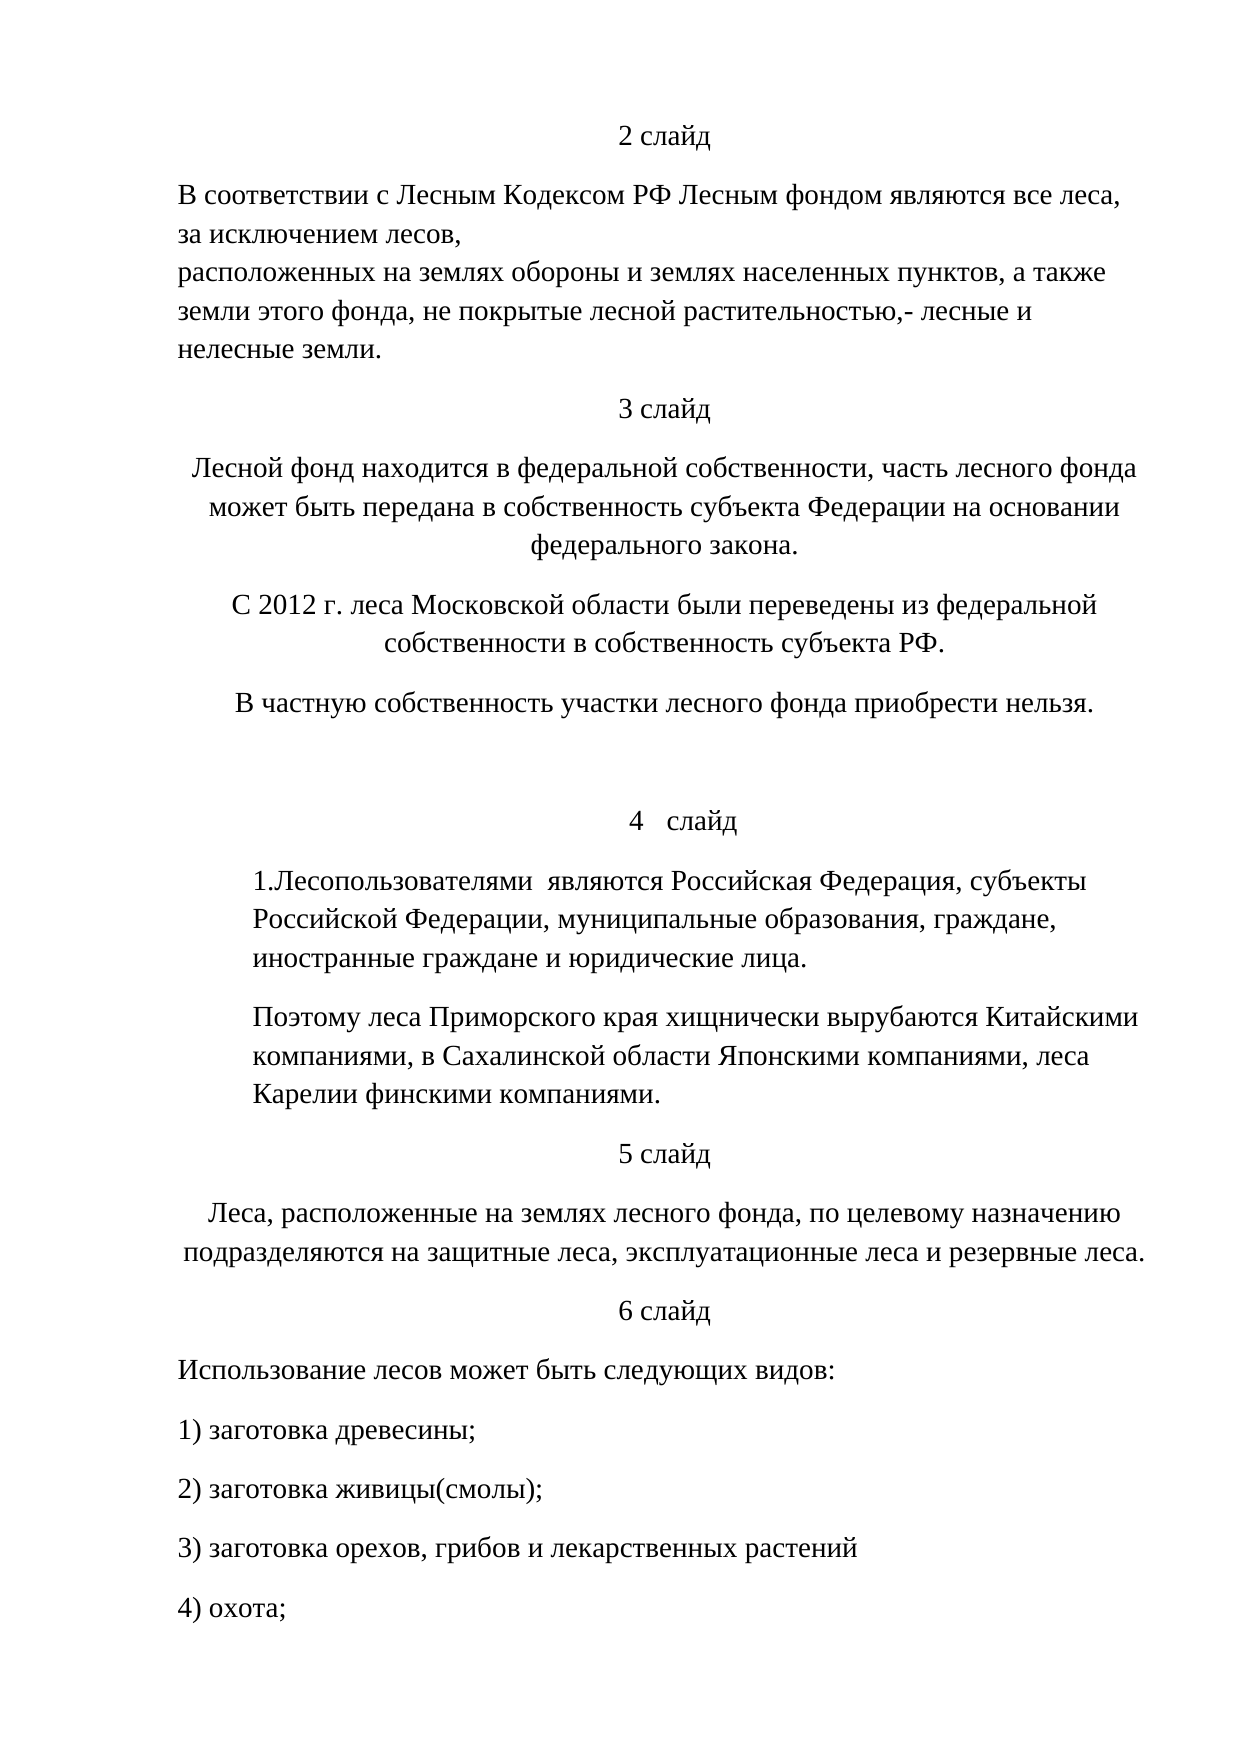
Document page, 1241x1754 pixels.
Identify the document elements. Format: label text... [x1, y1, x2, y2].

list слайд [215, 803, 1152, 837]
text Лесной фонд находится в федеральной собственности, часть лесного фонда может быть передана в собственность субъекта Федерации на основании федерального закона. [177, 450, 1152, 561]
text 4) охота; [177, 1590, 1152, 1623]
text 2 слайд [177, 118, 1152, 152]
text 6 слайд [177, 1293, 1152, 1327]
text 1.Лесопользователями являются Российская Федерация, субъекты Российской Федерации, муниципальные образования, граждане, иностранные граждане и юридические лица. [252, 863, 1152, 973]
text 1) заготовка древесины; [177, 1412, 1152, 1445]
text Поэтому леса Приморского края хищнически вырубаются Китайскими компаниями, в Сахалинской области Японскими компаниями, леса Карелии финскими компаниями. [252, 999, 1152, 1110]
text Использование лесов может быть следующих видов: [177, 1352, 1152, 1386]
text 2) заготовка живицы(смолы); [177, 1471, 1152, 1505]
text С 2012 г. леса Московской области были переведены из федеральной собственности в собственность субъекта РФ. [177, 587, 1152, 659]
text 3) заготовка орехов, грибов и лекарственных растений [177, 1531, 1152, 1564]
text В соответствии с Лесным Кодексом РФ Лесным фондом являются все леса, за исключением лесов, расположенных на землях обороны и землях населенных пунктов, а также земли этого фонда, не покрытые лесной растительностью,- лесные и нелесные земли. [177, 177, 1152, 365]
text 3 слайд [177, 391, 1152, 424]
text Леса, расположенные на землях лесного фонда, по целевому назначению подразделяются на защитные леса, эксплуатационные леса и резервные леса. [177, 1195, 1152, 1267]
text В частную собственность участки лесного фонда приобрести нельзя. [177, 685, 1152, 718]
text 5 слайд [177, 1136, 1152, 1169]
